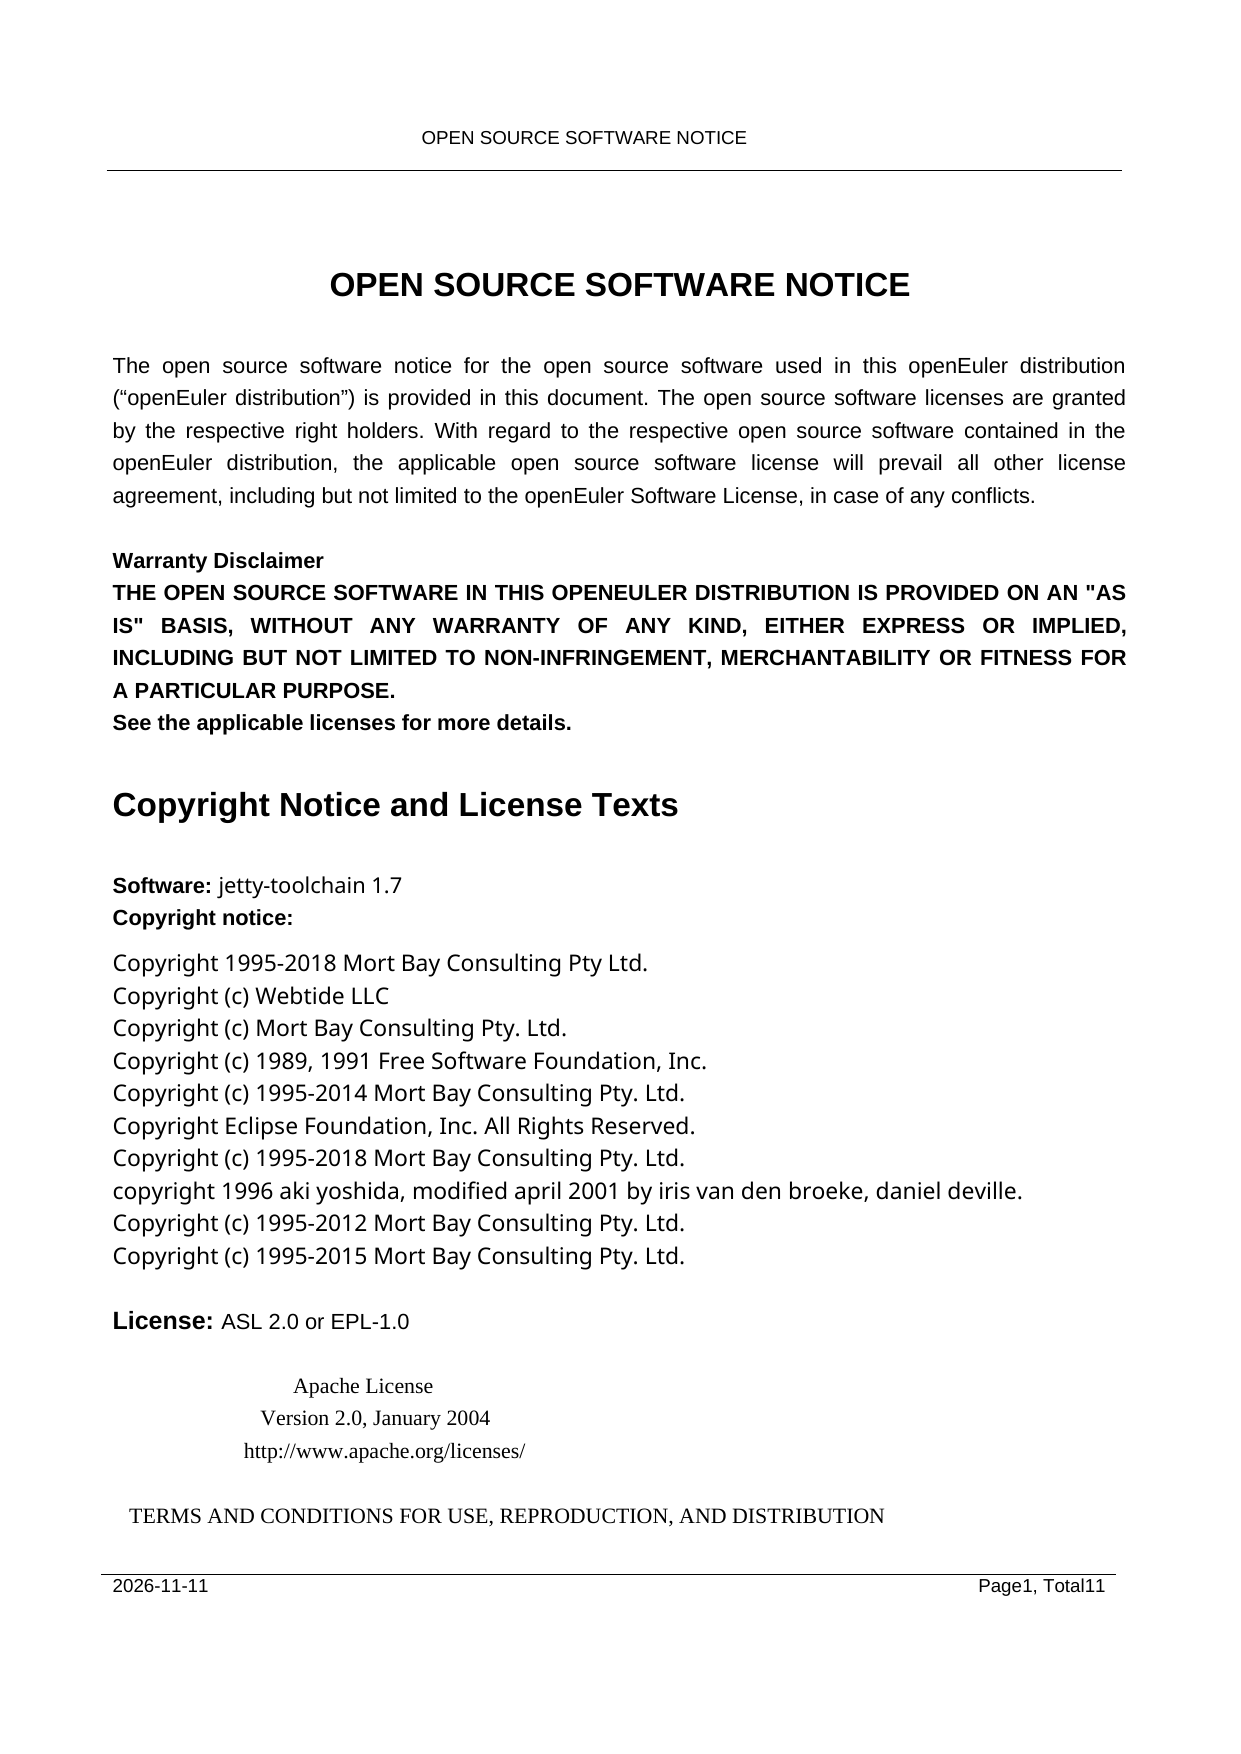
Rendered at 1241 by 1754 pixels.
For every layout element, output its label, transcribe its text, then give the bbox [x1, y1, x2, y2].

text Warranty Disclaimer [112, 544, 1128, 576]
text OPEN SOURCE SOFTWARE NOTICE [112, 251, 1128, 316]
text License: ASL 2.0 or EPL-1.0 [112, 1304, 1128, 1337]
text Copyright 1995-2018 Mort Bay Consulting Pty Ltd. Copyright (c) Webtide LLC Copyright (c) Mort Bay Consulting Pty. Ltd. Copyright (c) 1989, 1991 Free Software Foundation, Inc. Copyright (c) 1995-2014 Mort Bay Consulting Pty. Ltd. Copyright Eclipse Foundation, Inc. All Rights Reserved. Copyright (c) 1995-2018 Mort Bay Consulting Pty. Ltd. copyright 1996 aki yoshida, modified april 2001 by iris van den broeke, daniel deville. Copyright (c) 1995-2012 Mort Bay Consulting Pty. Ltd. Copyright (c) 1995-2015 Mort Bay Consulting Pty. Ltd. [112, 947, 1128, 1304]
text Copyright notice: [112, 901, 1128, 934]
text The open source software notice for the open source software used in this openEuler distribution (“openEuler distribution”) is provided in this document. The open source software licenses are granted by the respective right holders. With regard to the respective open source software contained in the openEuler distribution, the applicable open source software license will prevail all other license agreement, including but not limited to the openEuler Software License, in case of any conflicts. [112, 349, 1128, 511]
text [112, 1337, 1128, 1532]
text THE OPEN SOURCE SOFTWARE IN THIS OPENEULER DISTRIBUTION IS PROVIDED ON AN "AS IS" BASIS, WITHOUT ANY WARRANTY OF ANY KIND, EITHER EXPRESS OR IMPLIED, INCLUDING BUT NOT LIMITED TO NON-INFRINGEMENT, MERCHANTABILITY OR FITNESS FOR A PARTICULAR PURPOSE. See the applicable licenses for more details. [112, 576, 1128, 739]
text Copyright Notice and License Texts [112, 771, 1128, 836]
title Software: jetty-toolchain 1.7 [112, 869, 1128, 901]
